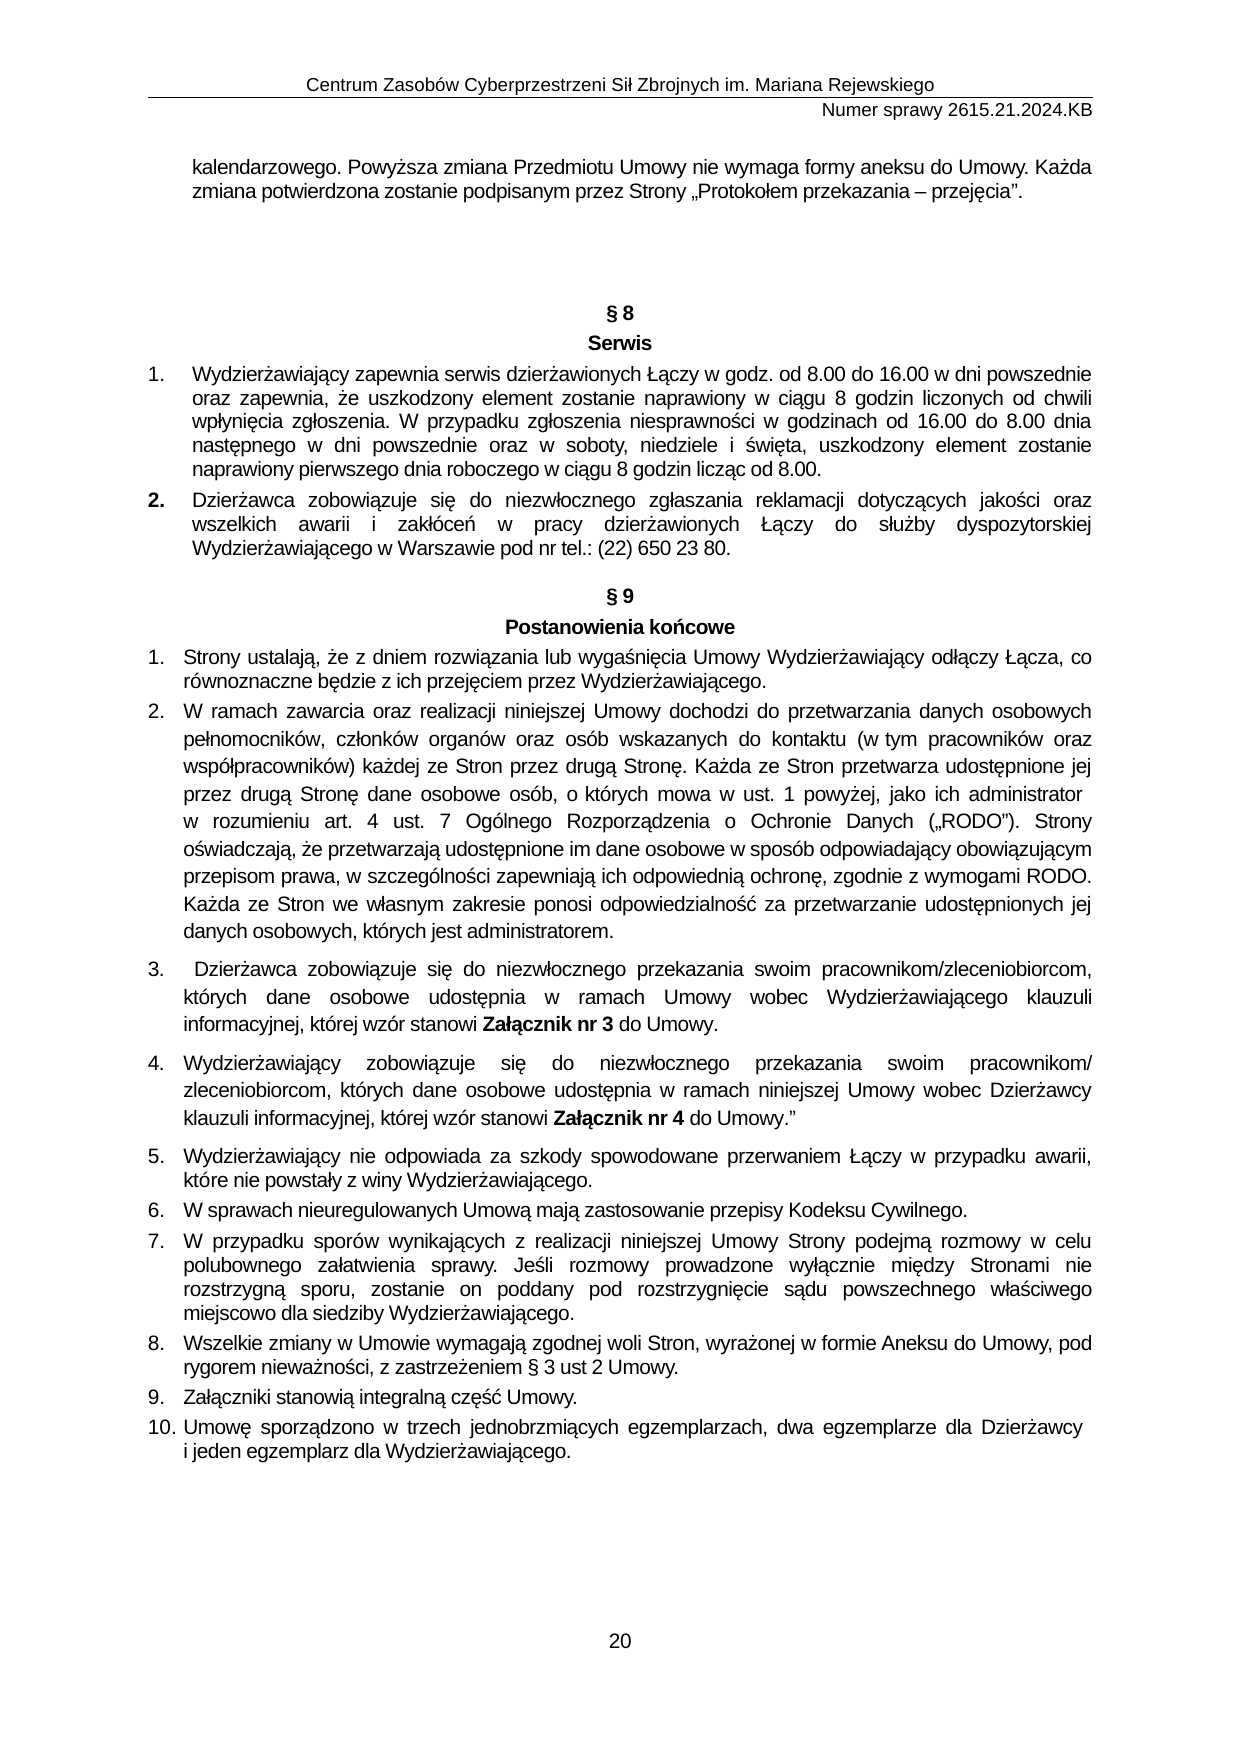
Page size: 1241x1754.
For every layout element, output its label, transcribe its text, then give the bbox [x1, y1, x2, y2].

list Wydzierżawiający nie odpowiada za szkody spowodowane przerwaniem Łączy w przypadku awarii, które nie powstały z winy Wydzierżawiającego. [148, 1144, 1093, 1192]
list W ramach zawarcia oraz realizacji niniejszej Umowy dochodzi do przetwarzania danych osobowych pełnomocników, członków organów oraz osób wskazanych do kontaktu (w tym pracowników oraz współpracowników) każdej ze Stron przez drugą Stronę. Każda ze Stron przetwarza udostępnione jej przez drugą Stronę dane osobowe osób, o których mowa w ust. 1 powyżej, jako ich administrator w rozumieniu art. 4 ust. 7 Ogólnego Rozporządzenia o Ochronie Danych („RODO”). Strony oświadczają, że przetwarzają udostępnione im dane osobowe w sposób odpowiadający obowiązującym przepisom prawa, w szczególności zapewniają ich odpowiednią ochronę, zgodnie z wymogami RODO. Każda ze Stron we własnym zakresie ponosi odpowiedzialność za przetwarzanie udostępnionych jej danych osobowych, których jest administratorem. [148, 699, 1093, 943]
text Postanowienia końcowe [148, 614, 1093, 638]
list Dzierżawca zobowiązuje się do niezwłocznego zgłaszania reklamacji dotyczących jakości oraz wszelkich awarii i zakłóceń w pracy dzierżawionych Łączy do służby dyspozytorskiej Wydzierżawiającego w Warszawie pod nr tel.: (22) 650 23 80. [148, 487, 1093, 559]
text § 8 [148, 301, 1093, 325]
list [148, 155, 1093, 203]
list Wydzierżawiający zapewnia serwis dzierżawionych Łączy w godz. od 8.00 do 16.00 w dni powszednie oraz zapewnia, że uszkodzony element zostanie naprawiony w ciągu 8 godzin liczonych od chwili wpłynięcia zgłoszenia. W przypadku zgłoszenia niesprawności w godzinach od 16.00 do 8.00 dnia następnego w dni powszednie oraz w soboty, niedziele i święta, uszkodzony element zostanie naprawiony pierwszego dnia roboczego w ciągu 8 godzin licząc od 8.00. [148, 361, 1093, 481]
list W sprawach nieuregulowanych Umową mają zastosowanie przepisy Kodeksu Cywilnego. [148, 1198, 1093, 1222]
list Wydzierżawiający zobowiązuje się do niezwłocznego przekazania swoim pracownikom/ zleceniobiorcom, których dane osobowe udostępnia w ramach niniejszej Umowy wobec Dzierżawcy klauzuli informacyjnej, której wzór stanowi Załącznik nr 4 do Umowy.” [148, 1051, 1093, 1130]
list Dzierżawca zobowiązuje się do niezwłocznego przekazania swoim pracownikom/zleceniobiorcom, których dane osobowe udostępnia w ramach Umowy wobec Wydzierżawiającego klauzuli informacyjnej, której wzór stanowi Załącznik nr 3 do Umowy. [148, 957, 1093, 1036]
list Wszelkie zmiany w Umowie wymagają zgodnej woli Stron, wyrażonej w formie Aneksu do Umowy, pod rygorem nieważności, z zastrzeżeniem § 3 ust 2 Umowy. [148, 1331, 1093, 1378]
list Załączniki stanowią integralną część Umowy. [148, 1385, 1093, 1409]
list Umowę sporządzono w trzech jednobrzmiących egzemplarzach, dwa egzemplarze dla Dzierżawcy i jeden egzemplarz dla Wydzierżawiającego. [148, 1415, 1093, 1463]
text § 9 [148, 584, 1093, 608]
list W przypadku sporów wynikających z realizacji niniejszej Umowy Strony podejmą rozmowy w celu polubownego załatwienia sprawy. Jeśli rozmowy prowadzone wyłącznie między Stronami nie rozstrzygną sporu, zostanie on poddany pod rozstrzygnięcie sądu powszechnego właściwego miejscowo dla siedziby Wydzierżawiającego. [148, 1228, 1093, 1324]
text Serwis [148, 331, 1093, 355]
list Strony ustalają, że z dniem rozwiązania lub wygaśnięcia Umowy Wydzierżawiający odłączy Łącza, co równoznaczne będzie z ich przejęciem przez Wydzierżawiającego. [148, 645, 1093, 693]
